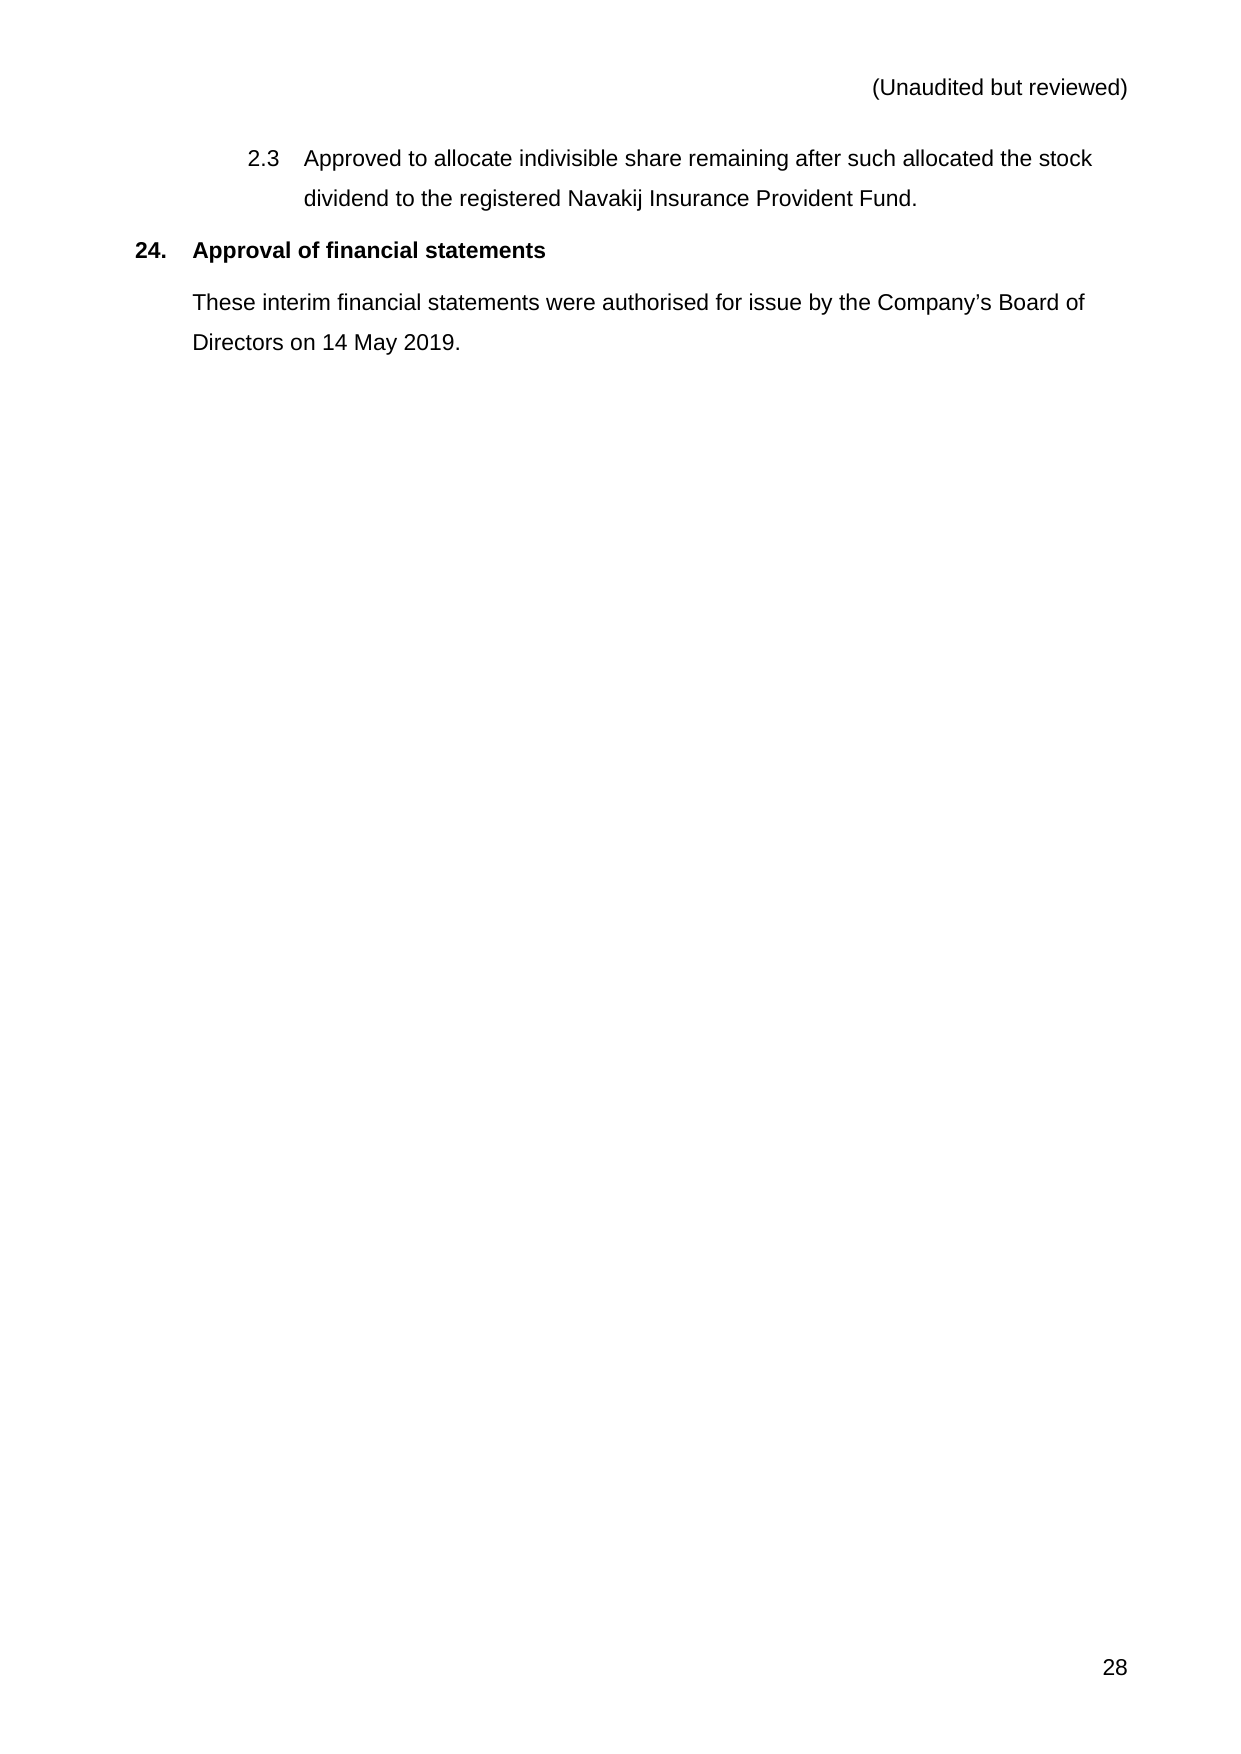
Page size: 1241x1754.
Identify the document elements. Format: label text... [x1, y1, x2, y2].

text 24. Approval of financial statements [135, 227, 1123, 266]
text These interim financial statements were authorised for issue by the Company’s Board of Directors on 14 May 2019. [135, 279, 1128, 358]
text 2.3 Approved to allocate indivisible share remaining after such allocated the stock dividend to the registered Navakij Insurance Provident Fund. [247, 135, 1128, 214]
